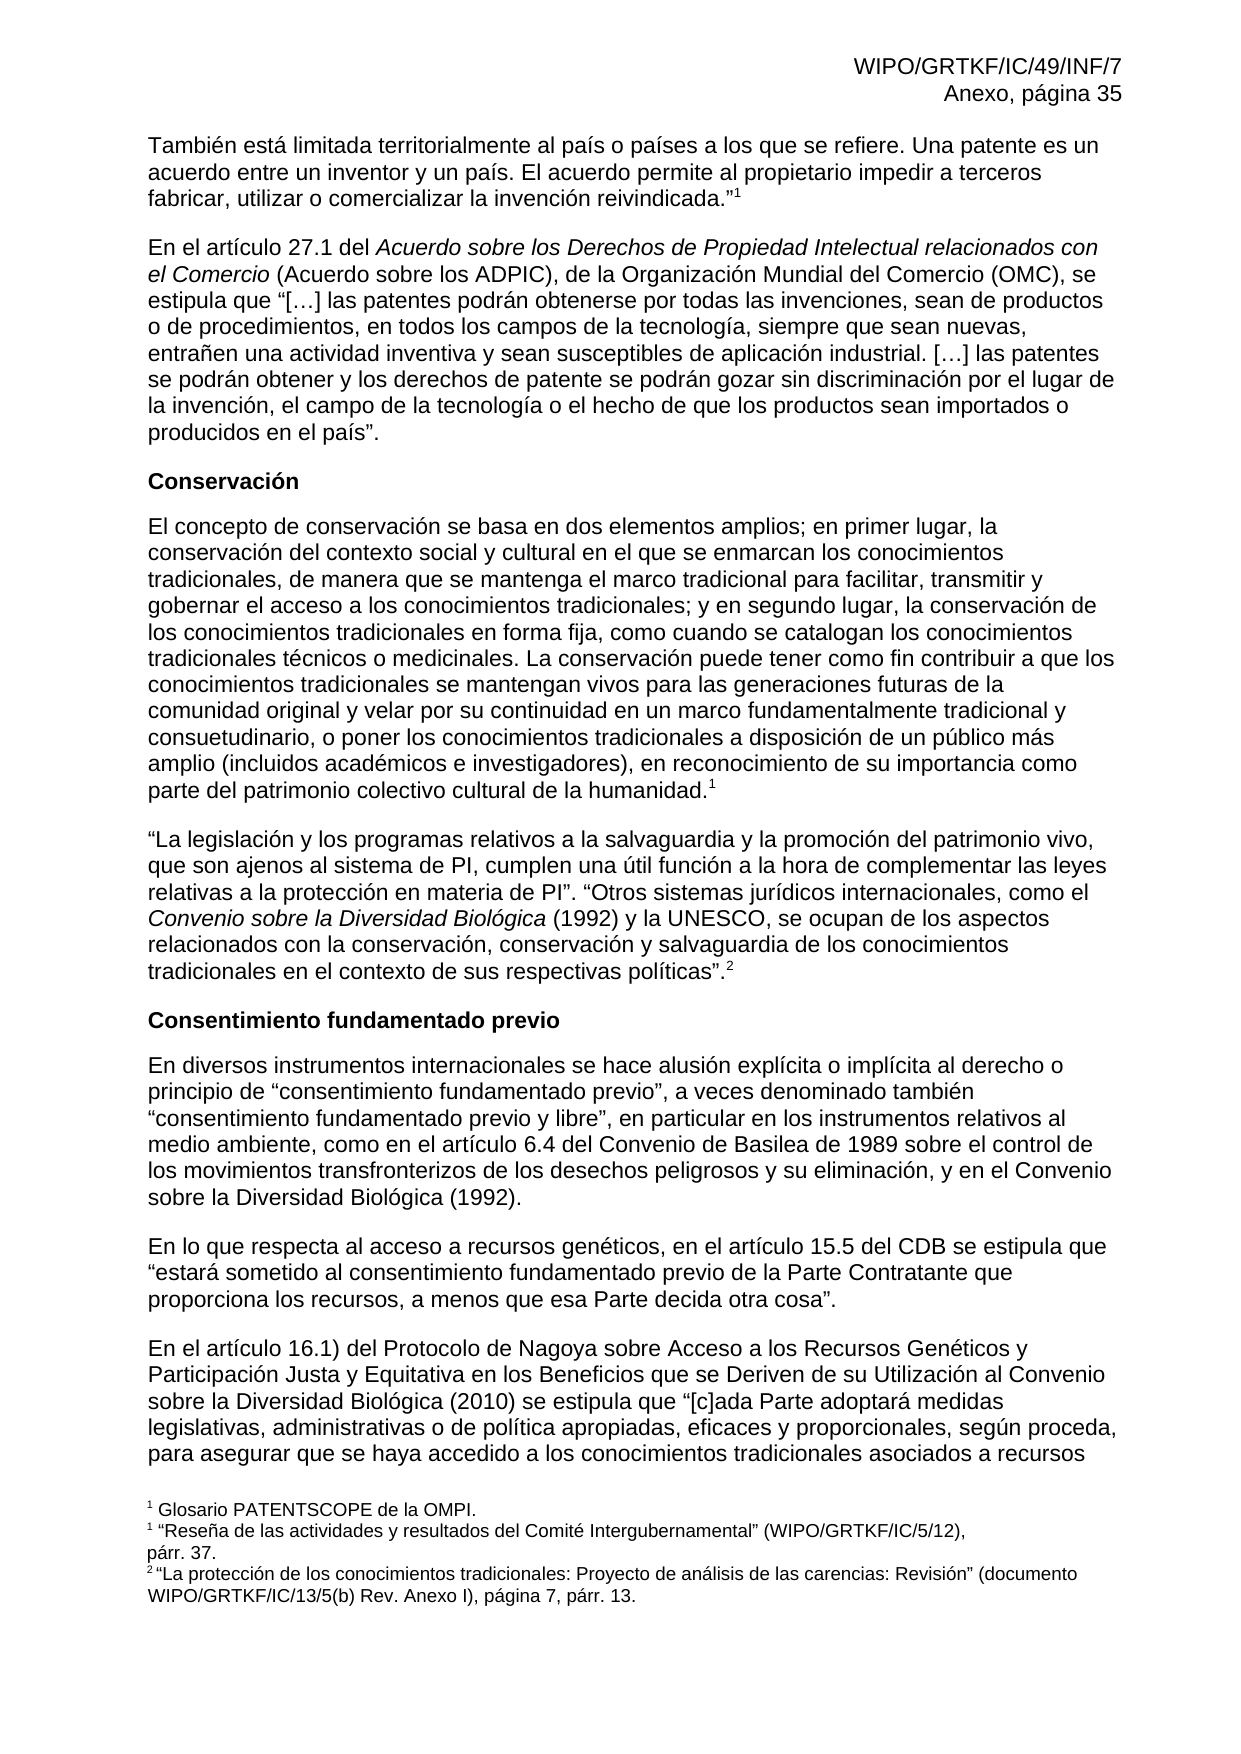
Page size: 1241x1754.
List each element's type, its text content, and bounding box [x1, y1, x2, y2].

text En el artículo 27.1 del Acuerdo sobre los Derechos de Propiedad Intelectual relacionados con el Comercio (Acuerdo sobre los ADPIC), de la Organización Mundial del Comercio (OMC), se estipula que “[…] las patentes podrán obtenerse por todas las invenciones, sean de productos o de procedimientos, en todos los campos de la tecnología, siempre que sean nuevas, entrañen una actividad inventiva y sean susceptibles de aplicación industrial. […] las patentes se podrán obtener y los derechos de patente se podrán gozar sin discriminación por el lugar de la invención, el campo de la tecnología o el hecho de que los productos sean importados o producidos en el país”. [148, 234, 1122, 445]
subtitle Consentimiento fundamentado previo [148, 1007, 1122, 1033]
text “La legislación y los programas relativos a la salvaguardia y la promoción del patrimonio vivo, que son ajenos al sistema de PI, cumplen una útil función a la hora de complementar las leyes relativas a la protección en materia de PI”. “Otros sistemas jurídicos internacionales, como el Convenio sobre la Diversidad Biológica (1992) y la UNESCO, se ocupan de los aspectos relacionados con la conservación, conservación y salvaguardia de los conocimientos tradicionales en el contexto de sus respectivas políticas”. [148, 826, 1122, 984]
subtitle Conservación [148, 468, 1122, 494]
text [148, 1335, 1122, 1467]
text El concepto de conservación se basa en dos elementos amplios; en primer lugar, la conservación del contexto social y cultural en el que se enmarcan los conocimientos tradicionales, de manera que se mantenga el marco tradicional para facilitar, transmitir y gobernar el acceso a los conocimientos tradicionales; y en segundo lugar, la conservación de los conocimientos tradicionales en forma fija, como cuando se catalogan los conocimientos tradicionales técnicos o medicinales. La conservación puede tener como fin contribuir a que los conocimientos tradicionales se mantengan vivos para las generaciones futuras de la comunidad original y velar por su continuidad en un marco fundamentalmente tradicional y consuetudinario, o poner los conocimientos tradicionales a disposición de un público más amplio (incluidos académicos e investigadores), en reconocimiento de su importancia como parte del patrimonio colectivo cultural de la humanidad. [148, 513, 1122, 803]
text En lo que respecta al acceso a recursos genéticos, en el artículo 15.5 del CDB se estipula que “estará sometido al consentimiento fundamentado previo de la Parte Contratante que proporciona los recursos, a menos que esa Parte decida otra cosa”. [148, 1233, 1122, 1312]
text También está limitada territorialmente al país o países a los que se refiere. Una patente es un acuerdo entre un inventor y un país. El acuerdo permite al propietario impedir a terceros fabricar, utilizar o comercializar la invención reivindicada.” [148, 132, 1122, 211]
text En diversos instrumentos internacionales se hace alusión explícita o implícita al derecho o principio de “consentimiento fundamentado previo”, a veces denominado también “consentimiento fundamentado previo y libre”, en particular en los instrumentos relativos al medio ambiente, como en el artículo 6.4 del Convenio de Basilea de 1989 sobre el control de los movimientos transfronterizos de los desechos peligrosos y su eliminación, y en el Convenio sobre la Diversidad Biológica (1992). [148, 1052, 1122, 1210]
